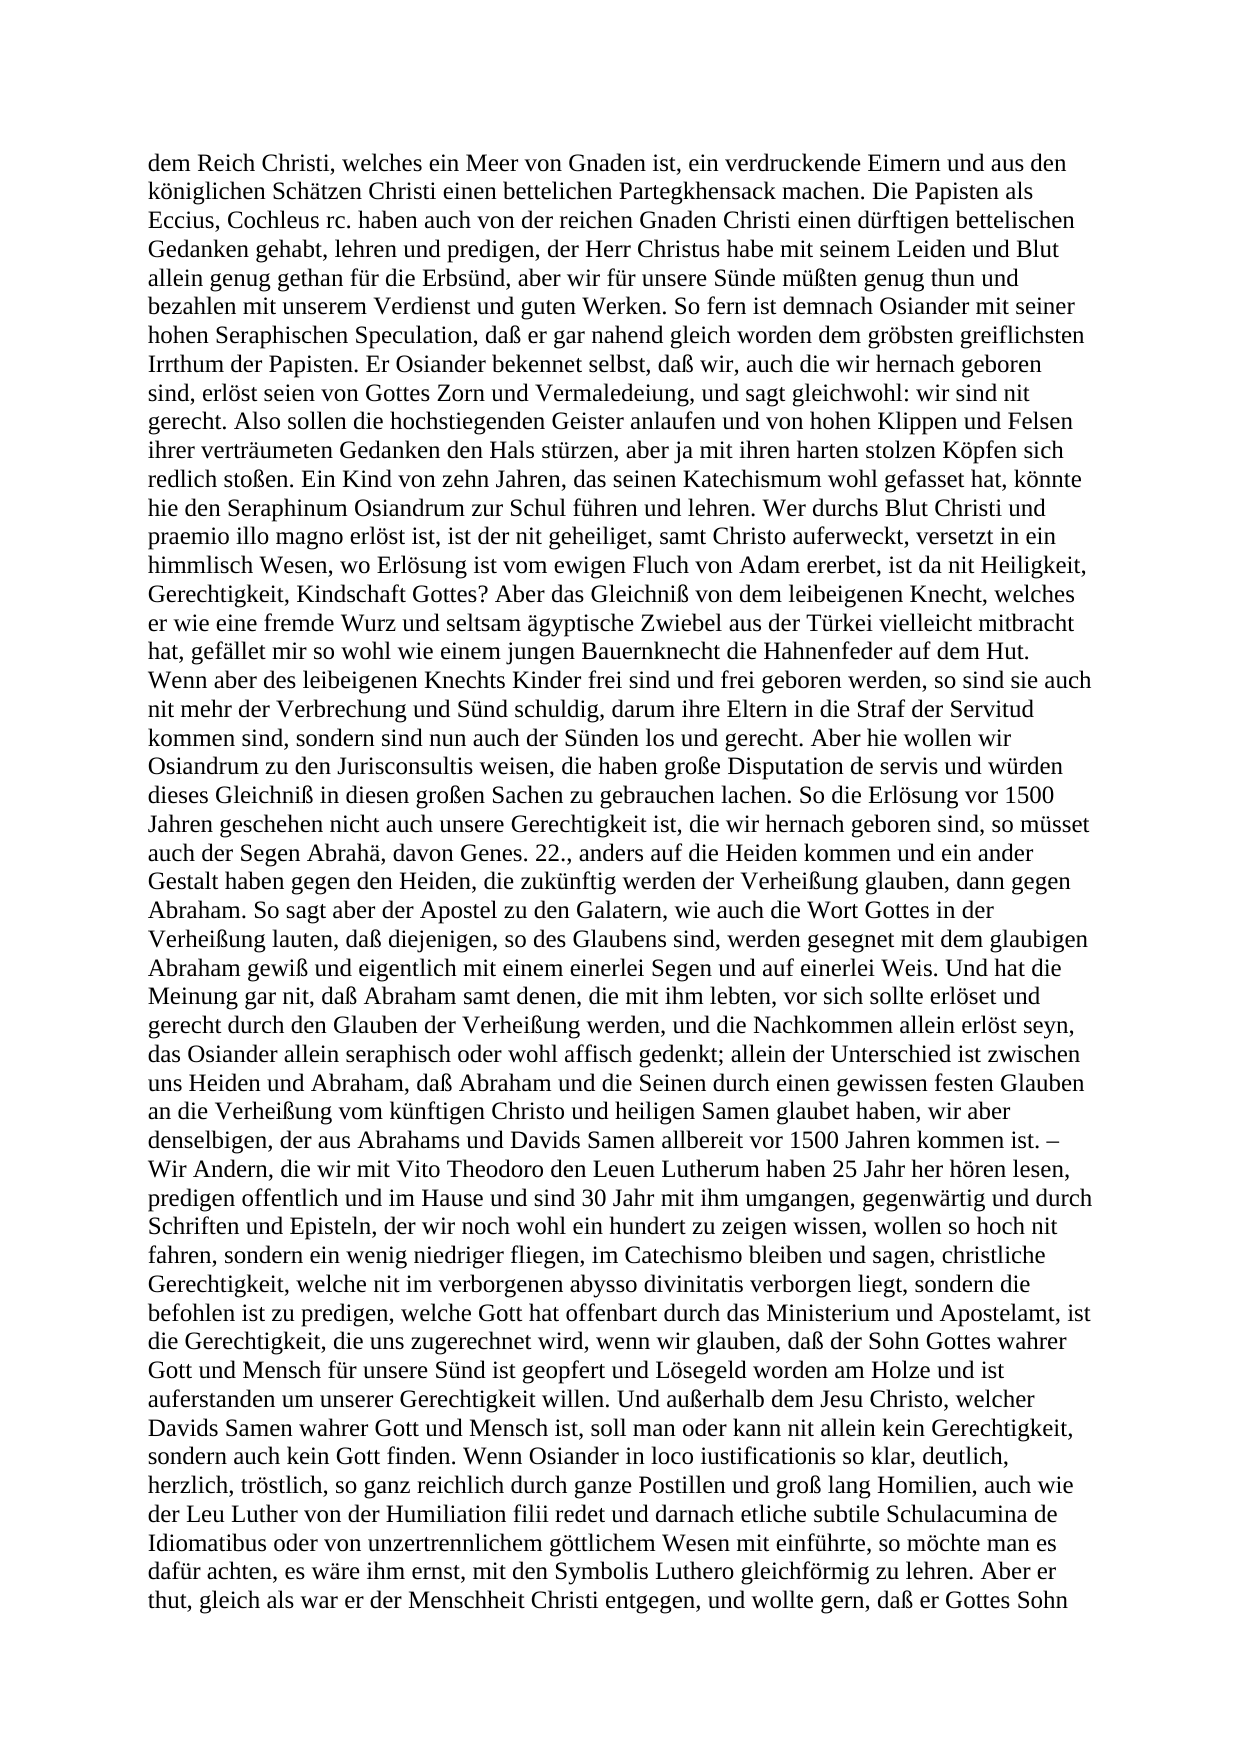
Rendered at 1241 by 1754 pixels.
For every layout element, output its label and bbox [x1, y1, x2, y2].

text [148, 148, 1093, 1614]
